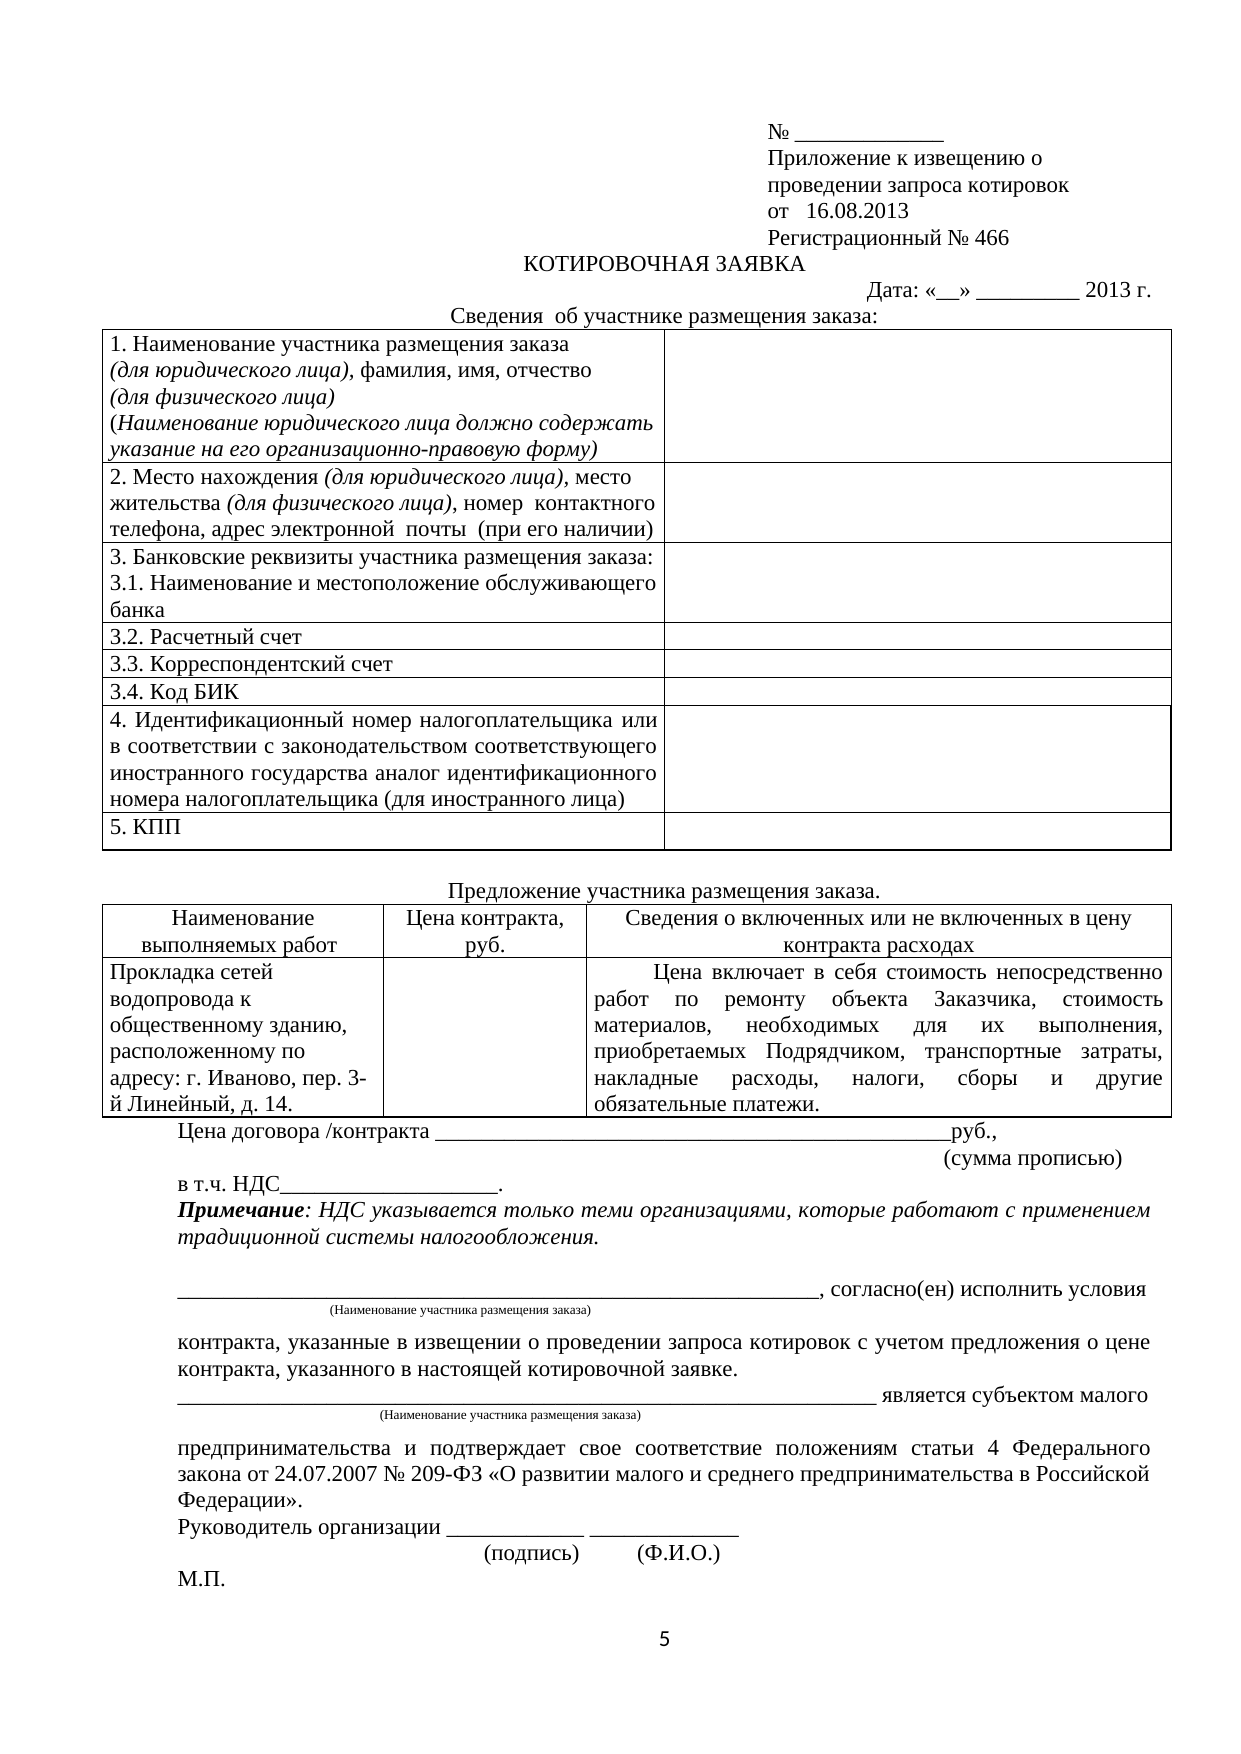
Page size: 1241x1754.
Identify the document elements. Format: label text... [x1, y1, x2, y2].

text М.П. [177, 1565, 1152, 1592]
text (Наименование участника размещения заказа) [177, 1302, 1152, 1328]
text контракта, указанные в извещении о проведении запроса котировок с учетом предложения о цене контракта, указанного в настоящей котировочной заявке. [177, 1328, 1152, 1381]
text в т.ч. НДС___________________. [177, 1170, 1152, 1196]
table_cell [665, 463, 1171, 542]
table_cell Прокладка сетей водопровода к общественному зданию, расположенному по адресу: г. Иваново, пер. 3-й Линейный, д. 14. [103, 958, 383, 1116]
text Сведения об участнике размещения заказа: [177, 303, 1152, 329]
table_cell [384, 958, 586, 1116]
text Руководитель организации ____________ _____________ [177, 1513, 1152, 1539]
text (Наименование участника размещения заказа) [177, 1407, 1152, 1434]
table_header Наименование выполняемых работ [103, 905, 383, 957]
table_cell 3.4. Код БИК [103, 678, 664, 705]
table_header Сведения о включенных или не включенных в цену контракта расходах [587, 905, 1171, 957]
text проведении запроса котировок [767, 171, 1152, 197]
text _____________________________________________________________ является субъектом малого [177, 1381, 1152, 1407]
table_cell 3.2. Расчетный счет [103, 623, 664, 649]
text № _____________ [767, 118, 1152, 144]
table_cell [665, 813, 1170, 849]
table_cell 5. КПП [103, 813, 664, 849]
text предпринимательства и подтверждает свое соответствие положениям статьи 4 Федерального закона от 24.07.2007 № 209-ФЗ «О развитии малого и среднего предпринимательства в Российской Федерации». [177, 1434, 1152, 1513]
table_cell 4. Идентификационный номер налогоплательщика или в соответствии с законодательством соответствующего иностранного государства аналог идентификационного номера налогоплательщика (для иностранного лица) [103, 706, 664, 812]
text Регистрационный № 466 [767, 223, 1152, 250]
text Предложение участника размещения заказа. [177, 877, 1152, 903]
table_cell [665, 623, 1171, 649]
text (подпись) (Ф.И.О.) [177, 1539, 1152, 1565]
table_cell 3.3. Корреспондентский счет [103, 650, 664, 677]
text Приложение к извещению о [767, 144, 1152, 171]
table_cell [665, 650, 1171, 677]
table_cell 2. Место нахождения (для юридического лица), место жительства (для физического лица), номер контактного телефона, адрес электронной почты (при его наличии) [103, 463, 664, 542]
text КОТИРОВОЧНАЯ ЗАЯВКА [177, 250, 1152, 276]
table_cell [665, 706, 1170, 812]
text (сумма прописью) [177, 1144, 1152, 1170]
text Цена договора /контракта _____________________________________________руб., [177, 1118, 1152, 1144]
text от 16.08.2013 [767, 197, 1152, 223]
text Примечание: НДС указывается только теми организациями, которые работают с применением традиционной системы налогообложения. [177, 1196, 1152, 1249]
table_header 1. Наименование участника размещения заказа (для юридического лица), фамилия, имя, отчество (для физического лица) (Наименование юридического лица должно содержать указание на его организационно-правовую форму) [103, 330, 664, 462]
text ________________________________________________________, согласно(ен) исполнить условия [177, 1276, 1152, 1302]
table_header [665, 330, 1171, 462]
text Дата: «__» _________ 2013 г. [177, 276, 1152, 303]
table_cell Цена включает в себя стоимость непосредственно работ по ремонту объекта Заказчика, стоимость материалов, необходимых для их выполнения, приобретаемых Подрядчиком, транспортные затраты, накладные расходы, налоги, сборы и другие обязательные платежи. [587, 958, 1171, 1116]
table_cell [665, 543, 1171, 622]
table_cell 3. Банковские реквизиты участника размещения заказа: 3.1. Наименование и местоположение обслуживающего банка [103, 543, 664, 622]
table_cell [665, 678, 1171, 705]
table_header Цена контракта, руб. [384, 905, 586, 957]
